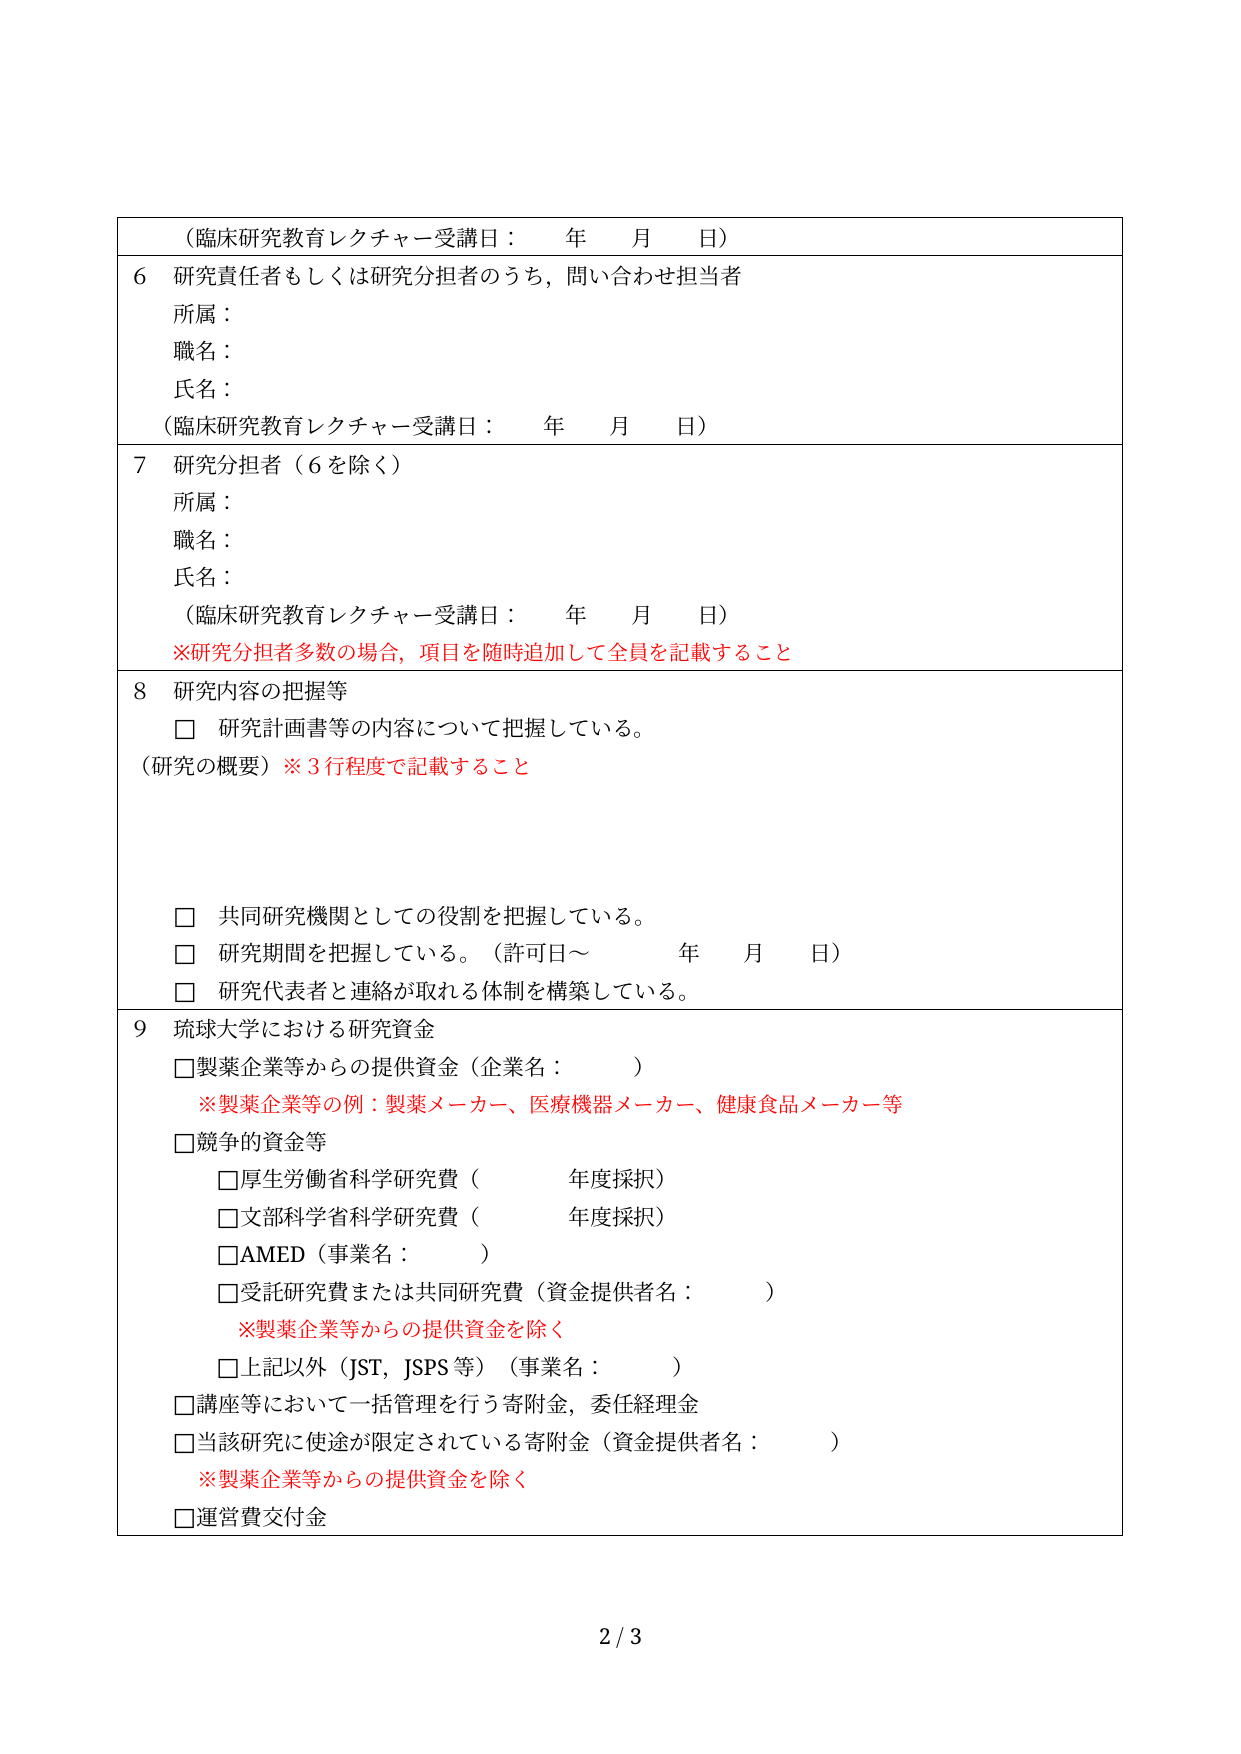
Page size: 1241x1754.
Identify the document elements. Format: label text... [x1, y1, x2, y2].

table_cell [118, 218, 1122, 255]
table_cell ６ 研究責任者もしくは研究分担者のうち，問い合わせ担当者 所属： 職名： 氏名： （臨床研究教育レクチャー受講日： 年 月 日） [118, 256, 1122, 444]
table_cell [118, 1010, 1122, 1534]
table_cell ７ 研究分担者（６を除く） 所属： 職名： 氏名： （臨床研究教育レクチャー受講日： 年 月 日） ※研究分担者多数の場合，項目を随時追加して全員を記載すること [118, 445, 1122, 670]
table_cell ８ 研究内容の把握等 □ 研究計画書等の内容について把握している。 （研究の概要）※３行程度で記載すること □ 共同研究機関としての役割を把握している。 □ 研究期間を把握している。（許可日～ 年 月 日） □ 研究代表者と連絡が取れる体制を構築している。 [118, 671, 1122, 1008]
